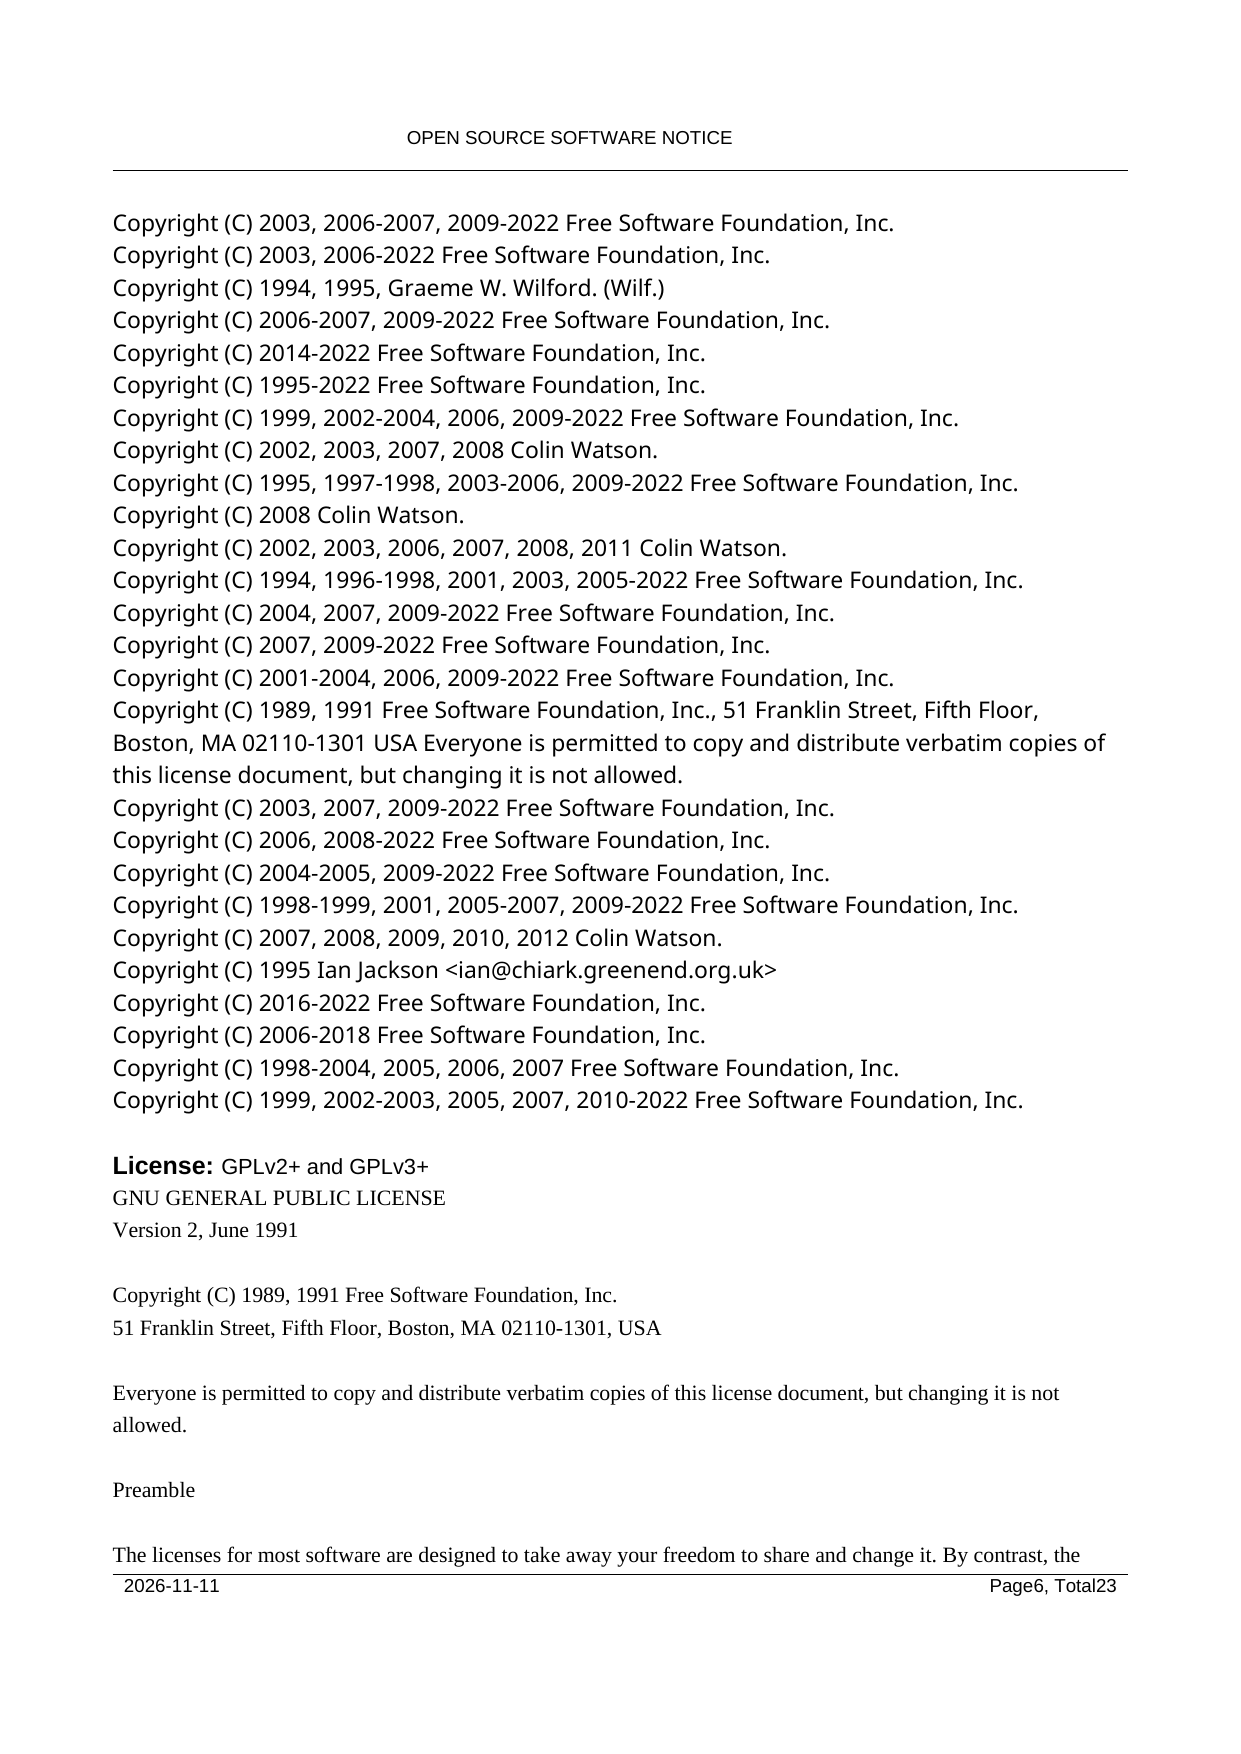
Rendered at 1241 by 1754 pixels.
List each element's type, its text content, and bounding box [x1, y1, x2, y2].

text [112, 206, 1128, 1149]
text License: GPLv2+ and GPLv3+ [112, 1149, 1128, 1181]
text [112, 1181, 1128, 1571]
